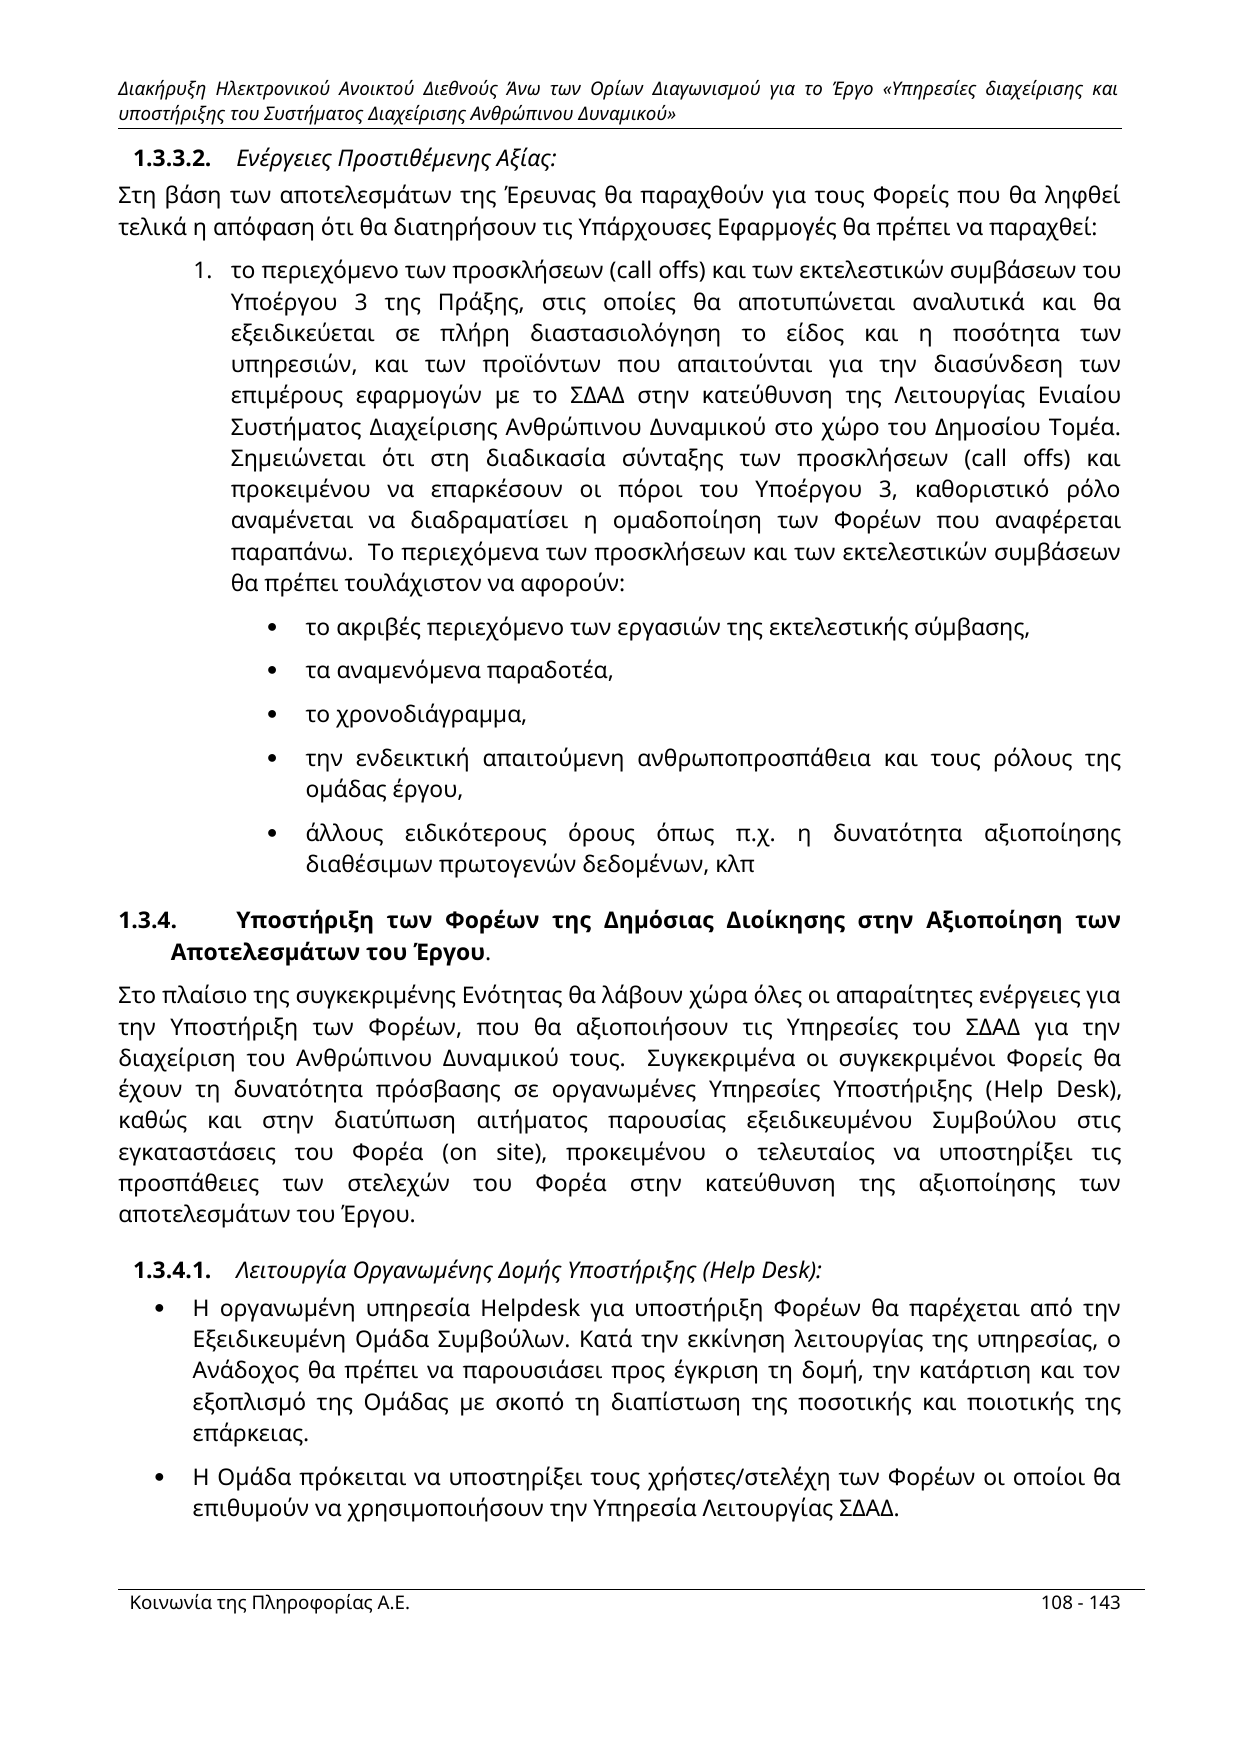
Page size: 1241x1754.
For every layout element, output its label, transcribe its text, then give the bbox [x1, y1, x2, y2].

subtitle Ενέργειες Προστιθέμενης Αξίας: [133, 142, 1122, 173]
list Η οργανωμένη υπηρεσία Helpdesk για υποστήριξη Φορέων θα παρέχεται από την Εξειδικευμένη Ομάδα Συμβούλων. Κατά την εκκίνηση λειτουργίας της υπηρεσίας, ο Ανάδοχος θα πρέπει να παρουσιάσει προς έγκριση τη δομή, την κατάρτιση και τον εξοπλισμό της Ομάδας με σκοπό τη διαπίστωση της ποσοτικής και ποιοτικής της επάρκειας. [155, 1292, 1122, 1448]
list το ακριβές περιεχόμενο των εργασιών της εκτελεστικής σύμβασης, [268, 610, 1122, 642]
subtitle Λειτουργία Οργανωμένης Δομής Υποστήριξης (Help Desk): [133, 1254, 1122, 1285]
list την ενδεικτική απαιτούμενη ανθρωποπροσπάθεια και τους ρόλους της ομάδας έργου, [268, 742, 1122, 804]
subtitle Υποστήριξη των Φορέων της Δημόσιας Διοίκησης στην Αξιοποίηση των Αποτελεσμάτων του Έργου. [118, 904, 1122, 967]
list το χρονοδιάγραμμα, [268, 698, 1122, 729]
list άλλους ειδικότερους όρους όπως π.χ. η δυνατότητα αξιοποίησης διαθέσιμων πρωτογενών δεδομένων, κλπ [268, 817, 1122, 879]
list το περιεχόμενο των προσκλήσεων (call offs) και των εκτελεστικών συμβάσεων του Υποέργου 3 της Πράξης, στις οποίες θα αποτυπώνεται αναλυτικά και θα εξειδικεύεται σε πλήρη διαστασιολόγηση το είδος και η ποσότητα των υπηρεσιών, και των προϊόντων που απαιτούνται για την διασύνδεση των επιμέρους εφαρμογών με το ΣΔΑΔ στην κατεύθυνση της Λειτουργίας Ενιαίου Συστήματος Διαχείρισης Ανθρώπινου Δυναμικού στο χώρο του Δημοσίου Τομέα. Σημειώνεται ότι στη διαδικασία σύνταξης των προσκλήσεων (call offs) και προκειμένου να επαρκέσουν οι πόροι του Υποέργου 3, καθοριστικό ρόλο αναμένεται να διαδραματίσει η ομαδοποίηση των Φορέων που αναφέρεται παραπάνω. Το περιεχόμενα των προσκλήσεων και των εκτελεστικών συμβάσεων θα πρέπει τουλάχιστον να αφορούν: [193, 254, 1122, 598]
list Η Ομάδα πρόκειται να υποστηρίξει τους χρήστες/στελέχη των Φορέων οι οποίοι θα επιθυμούν να χρησιμοποιήσουν την Υπηρεσία Λειτουργίας ΣΔΑΔ. [155, 1460, 1122, 1523]
list τα αναμενόμενα παραδοτέα, [268, 654, 1122, 685]
text Στη βάση των αποτελεσμάτων της Έρευνας θα παραχθούν για τους Φορείς που θα ληφθεί τελικά η απόφαση ότι θα διατηρήσουν τις Υπάρχουσες Εφαρμογές θα πρέπει να παραχθεί: [118, 179, 1122, 242]
text Στο πλαίσιο της συγκεκριμένης Ενότητας θα λάβουν χώρα όλες οι απαραίτητες ενέργειες για την Υποστήριξη των Φορέων, που θα αξιοποιήσουν τις Υπηρεσίες του ΣΔΑΔ για την διαχείριση του Ανθρώπινου Δυναμικού τους. Συγκεκριμένα οι συγκεκριμένοι Φορείς θα έχουν τη δυνατότητα πρόσβασης σε οργανωμένες Υπηρεσίες Υποστήριξης (Help Desk), καθώς και στην διατύπωση αιτήματος παρουσίας εξειδικευμένου Συμβούλου στις εγκαταστάσεις του Φορέα (on site), προκειμένου ο τελευταίος να υποστηρίξει τις προσπάθειες των στελεχών του Φορέα στην κατεύθυνση της αξιοποίησης των αποτελεσμάτων του Έργου. [118, 979, 1122, 1229]
